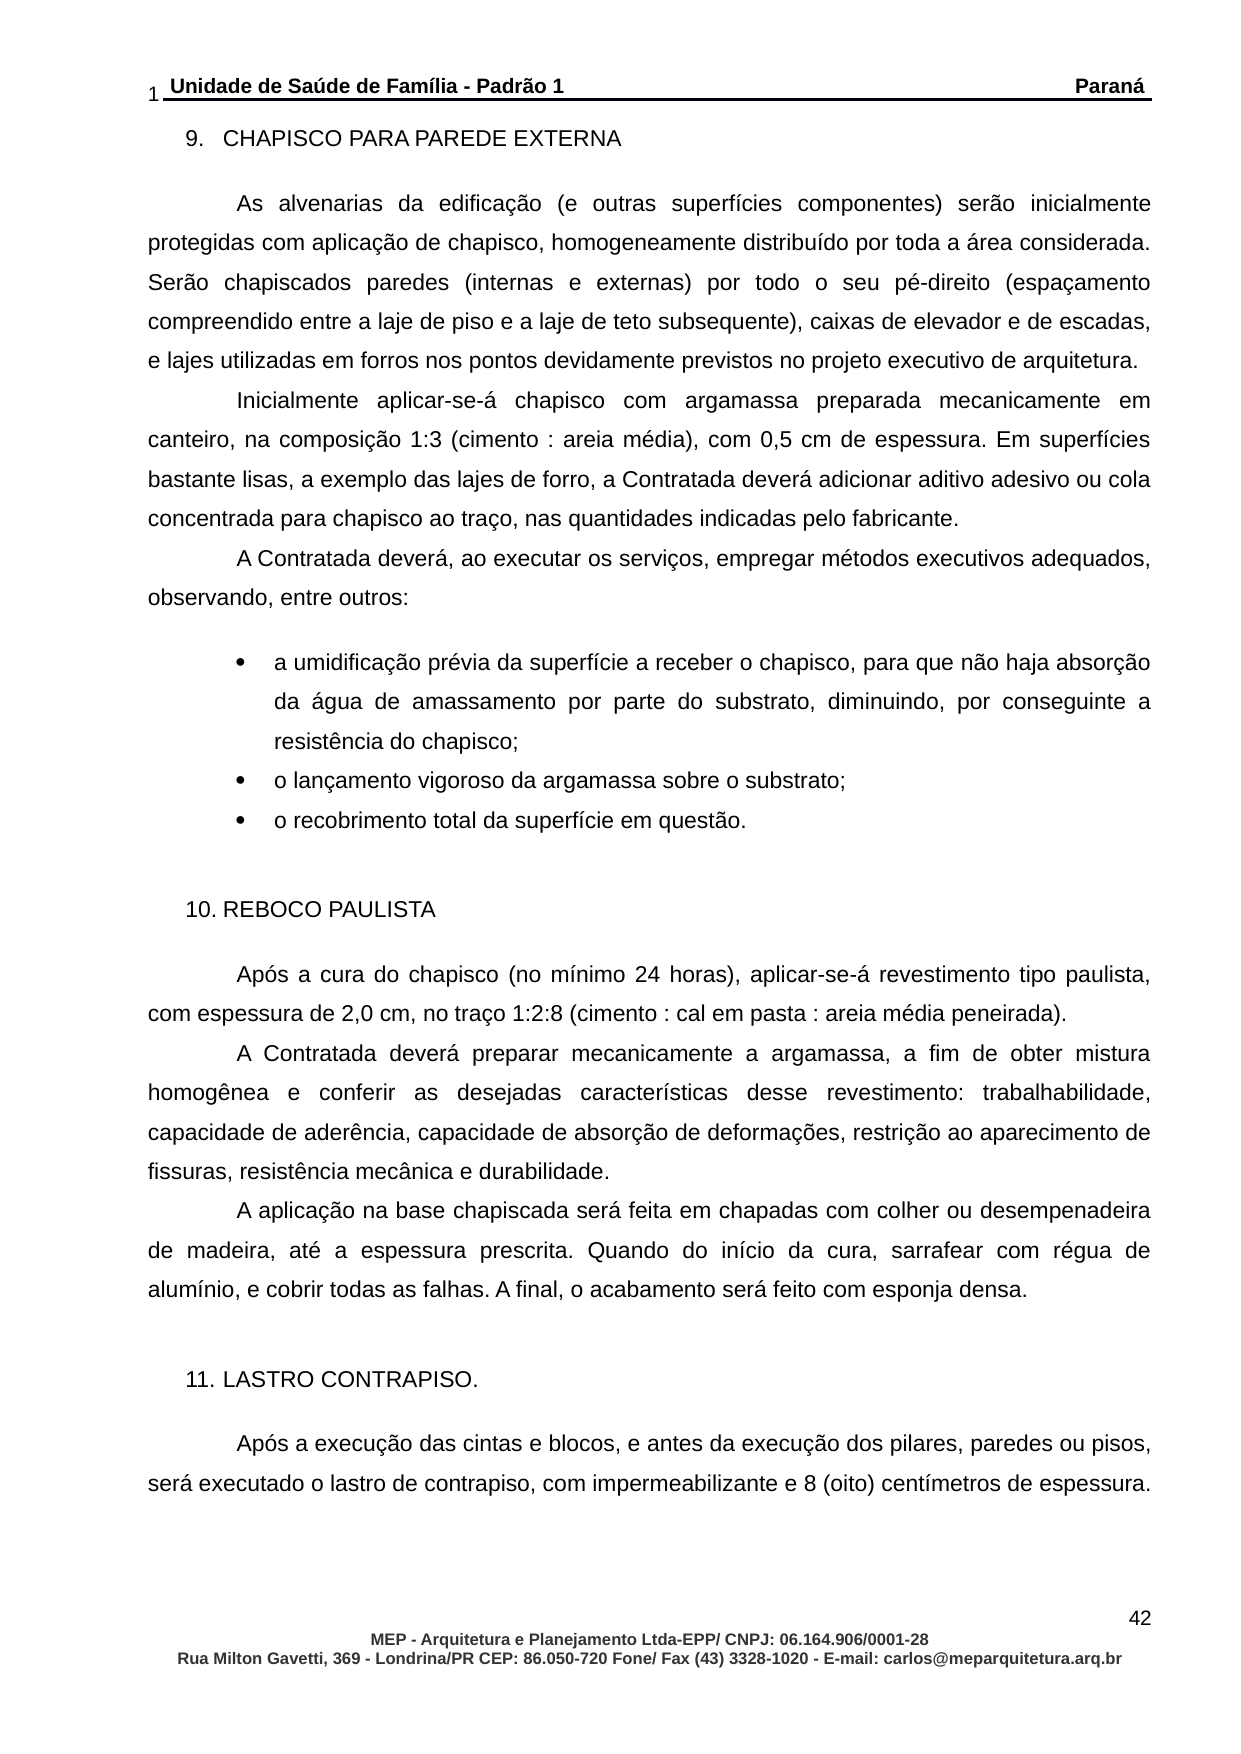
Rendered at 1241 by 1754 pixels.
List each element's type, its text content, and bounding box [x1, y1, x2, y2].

text Após a cura do chapisco (no mínimo 24 horas), aplicar-se-á revestimento tipo paulista, com espessura de 2,0 cm, no traço 1:2:8 (cimento : cal em pasta : areia média peneirada). [148, 961, 1152, 1026]
text A Contratada deverá, ao executar os serviços, empregar métodos executivos adequados, observando, entre outros: [148, 545, 1152, 611]
list a umidificação prévia da superfície a receber o chapisco, para que não haja absorção da água de amassamento por parte do substrato, diminuindo, por conseguinte a resistência do chapisco; [236, 649, 1152, 754]
list o lançamento vigoroso da argamassa sobre o substrato; [236, 767, 1152, 793]
text As alvenarias da edificação (e outras superfícies componentes) serão inicialmente protegidas com aplicação de chapisco, homogeneamente distribuído por toda a área considerada. Serão chapiscados paredes (internas e externas) por todo o seu pé-direito (espaçamento compreendido entre a laje de piso e a laje de teto subsequente), caixas de elevador e de escadas, e lajes utilizadas em forros nos pontos devidamente previstos no projeto executivo de arquitetura. [148, 189, 1152, 374]
list REBOCO PAULISTA [185, 896, 1152, 922]
list o recobrimento total da superfície em questão. [236, 807, 1152, 833]
text A Contratada deverá preparar mecanicamente a argamassa, a fim de obter mistura homogênea e conferir as desejadas características desse revestimento: trabalhabilidade, capacidade de aderência, capacidade de absorção de deformações, restrição ao aparecimento de fissuras, resistência mecânica e durabilidade. [148, 1039, 1152, 1184]
list CHAPISCO PARA PAREDE EXTERNA [185, 125, 1152, 151]
text Inicialmente aplicar-se-á chapisco com argamassa preparada mecanicamente em canteiro, na composição 1:3 (cimento : areia média), com 0,5 cm de espessura. Em superfícies bastante lisas, a exemplo das lajes de forro, a Contratada deverá adicionar aditivo adesivo ou cola concentrada para chapisco ao traço, nas quantidades indicadas pelo fabricante. [148, 387, 1152, 532]
list LASTRO CONTRAPISO. [185, 1366, 1152, 1392]
text Após a execução das cintas e blocos, e antes da execução dos pilares, paredes ou pisos, será executado o lastro de contrapiso, com impermeabilizante e 8 (oito) centímetros de espessura. [148, 1430, 1152, 1496]
text A aplicação na base chapiscada será feita em chapadas com colher ou desempenadeira de madeira, até a espessura prescrita. Quando do início da cura, sarrafear com régua de alumínio, e cobrir todas as falhas. A final, o acabamento será feito com esponja densa. [148, 1197, 1152, 1303]
